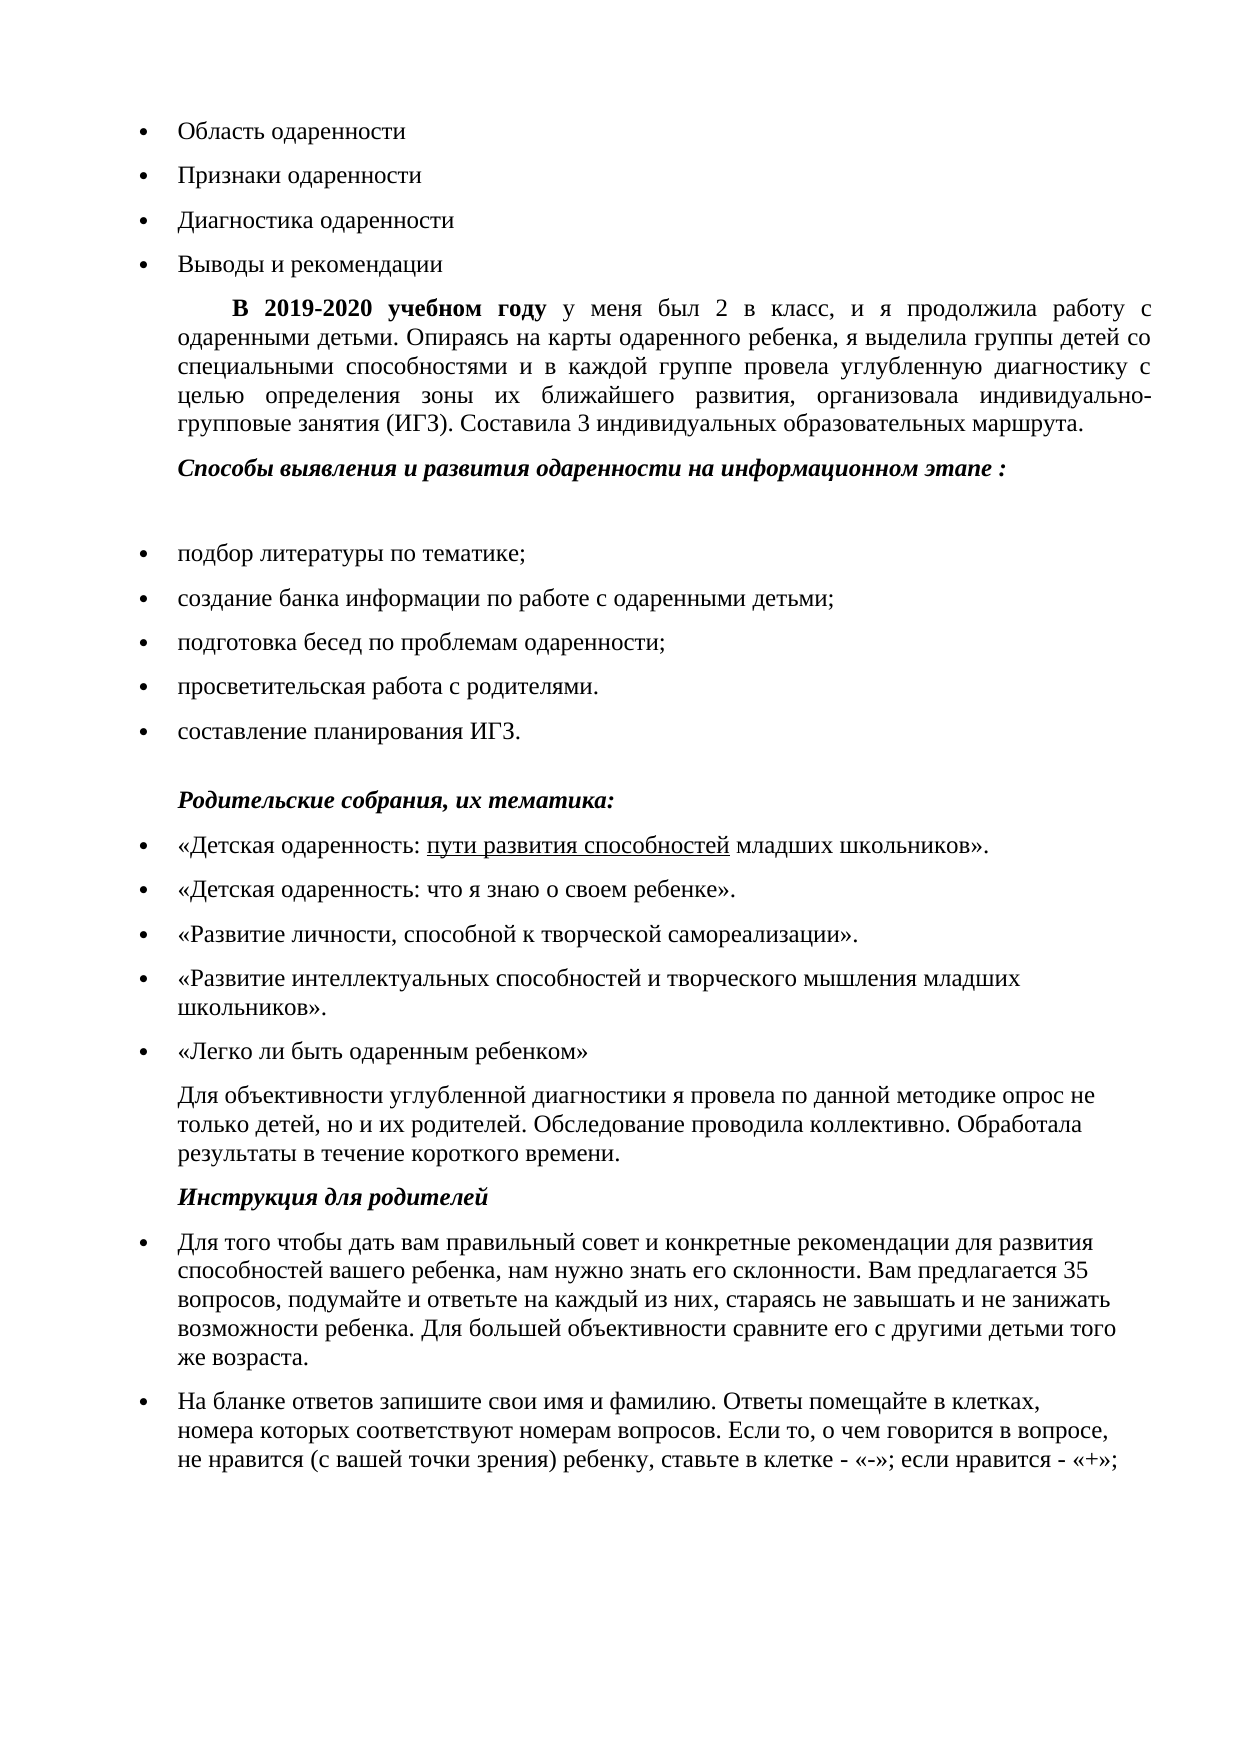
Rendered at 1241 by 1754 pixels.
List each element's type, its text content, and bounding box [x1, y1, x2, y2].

subtitle Инструкция для родителей [177, 1182, 1163, 1211]
text Для объективности углубленной диагностики я провела по данной методике опрос не только детей, но и их родителей. Обследование проводила коллективно. Обработала результаты в течение короткого времени. [177, 1080, 1097, 1167]
text В 2019-2020 учебном году у меня был 2 в класс, и я продолжила работу с одаренными детьми. Опираясь на карты одаренного ребенка, я выделила группы детей со специальными способностями и в каждой группе провела углубленную диагностику с целью определения зоны их ближайшего развития, организовала индивидуально- групповые занятия (ИГЗ). Составила 3 индивидуальных образовательных маршрута. [177, 293, 1152, 437]
list Область одаренности [140, 116, 1163, 145]
list составление планирования ИГЗ. [140, 716, 1163, 744]
list подбор литературы по тематике; [140, 538, 1163, 567]
subtitle Способы выявления и развития одаренности на информационном этапе : [177, 453, 1163, 482]
subtitle Родительские собрания, их тематика: [177, 786, 1163, 814]
list Для того чтобы дать вам правильный совет и конкретные рекомендации для развития способностей вашего ребенка, нам нужно знать его склонности. Вам предлагается 35 вопросов, подумайте и ответьте на каждый из них, стараясь не завышать и не занижать возможности ребенка. Для большей объективности сравните его с другими детьми того же возраста. [140, 1227, 1150, 1370]
list подготовка бесед по проблемам одаренности; [140, 627, 1163, 656]
list На бланке ответов запишите свои имя и фамилию. Ответы помещайте в клетках, номера которых соответствуют номерам вопросов. Если то, о чем говорится в вопросе, не нравится (с вашей точки зрения) ребенку, ставьте в клетке - «-»; если нравится - «+»; [140, 1386, 1123, 1472]
list просветительская работа с родителями. [140, 671, 1163, 700]
list «Легко ли быть одаренным ребенком» [140, 1036, 1163, 1065]
list «Детская одаренность: пути развития способностей младших школьников». [140, 830, 1163, 859]
list Диагностика одаренности [140, 205, 1163, 233]
list «Детская одаренность: что я знаю о своем ребенке». [140, 874, 1163, 903]
list «Развитие интеллектуальных способностей и творческого мышления младших школьников». [140, 963, 1021, 1020]
list создание банка информации по работе с одаренными детьми; [140, 583, 1163, 611]
list «Развитие личности, способной к творческой самореализации». [140, 919, 1163, 947]
list Выводы и рекомендации [140, 249, 1163, 278]
list Признаки одаренности [140, 161, 1163, 189]
